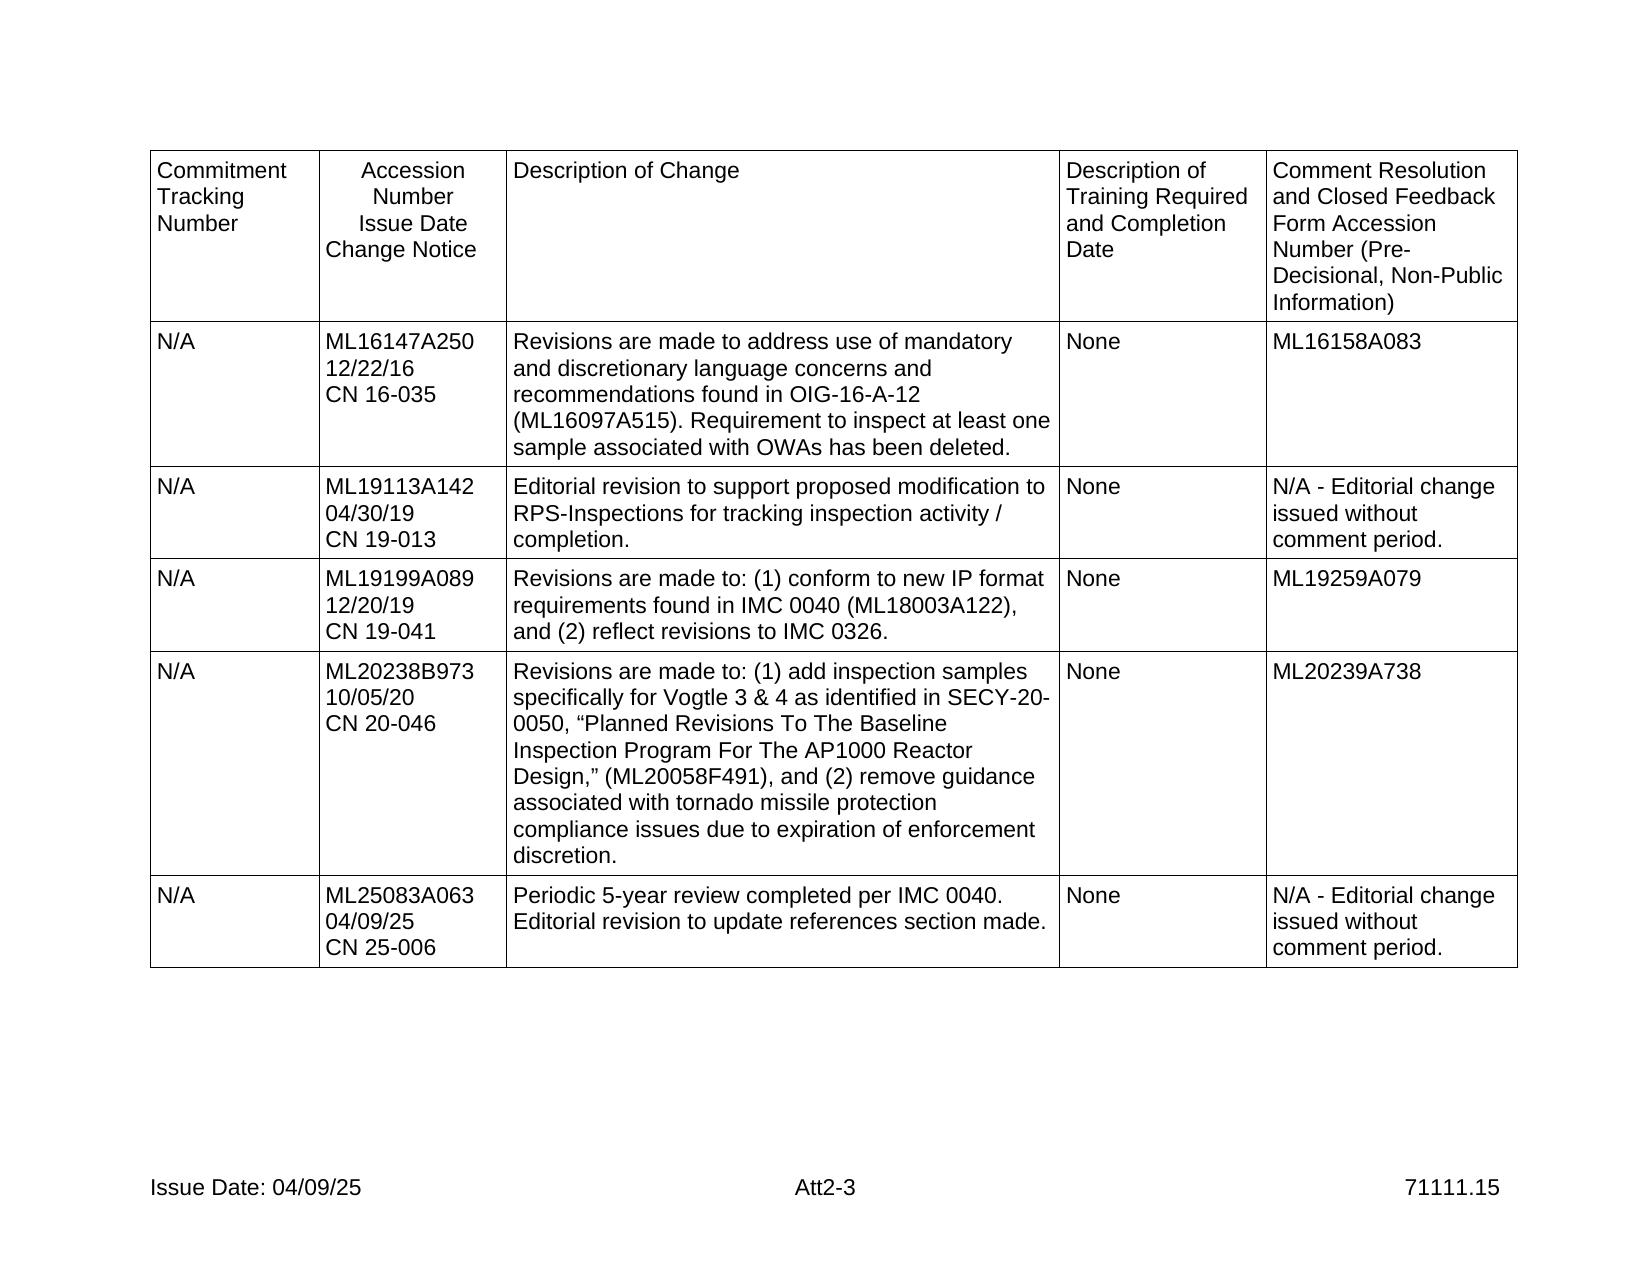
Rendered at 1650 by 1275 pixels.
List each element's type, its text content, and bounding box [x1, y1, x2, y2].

table_cell ML20238B973 10/05/20 CN 20-046 [320, 652, 506, 874]
table_cell N/A [151, 876, 319, 967]
table_cell ML19199A089 12/20/19 CN 19-041 [320, 559, 506, 651]
table_cell N/A [151, 652, 319, 874]
table_cell ML16147A250 12/22/16 CN 16-035 [320, 322, 506, 466]
table_cell N/A [151, 322, 319, 466]
table_header Description of Training Required and Completion Date [1060, 151, 1266, 321]
table_cell Revisions are made to address use of mandatory and discretionary language concerns and recommendations found in OIG-16-A-12 (ML16097A515). Requirement to inspect at least one sample associated with OWAs has been deleted. [507, 322, 1059, 466]
table_cell None [1060, 652, 1266, 874]
table_cell N/A - Editorial change issued without comment period. [1267, 467, 1517, 558]
table_cell Periodic 5-year review completed per IMC 0040. Editorial revision to update references section made. [507, 876, 1059, 967]
table_cell None [1060, 876, 1266, 967]
table_header Commitment Tracking Number [151, 151, 319, 321]
table_cell Revisions are made to: (1) add inspection samples specifically for Vogtle 3 & 4 as identified in SECY-20-0050, “Planned Revisions To The Baseline Inspection Program For The AP1000 Reactor Design,” (ML20058F491), and (2) remove guidance associated with tornado missile protection compliance issues due to expiration of enforcement discretion. [507, 652, 1059, 874]
table_cell None [1060, 467, 1266, 558]
table_cell N/A - Editorial change issued without comment period. [1267, 876, 1517, 967]
table_header Comment Resolution and Closed Feedback Form Accession Number (Pre-Decisional, Non-Public Information) [1267, 151, 1517, 321]
table_cell Editorial revision to support proposed modification to RPS-Inspections for tracking inspection activity / completion. [507, 467, 1059, 558]
table_cell ML25083A063 04/09/25 CN 25-006 [320, 876, 506, 967]
table_cell N/A [151, 467, 319, 558]
table_cell Revisions are made to: (1) conform to new IP format requirements found in IMC 0040 (ML18003A122), and (2) reflect revisions to IMC 0326. [507, 559, 1059, 651]
table_cell ML20239A738 [1267, 652, 1517, 874]
table_header Accession Number Issue Date Change Notice [320, 151, 506, 321]
table_cell ML16158A083 [1267, 322, 1517, 466]
table_cell N/A [151, 559, 319, 651]
table_cell ML19113A142 04/30/19 CN 19-013 [320, 467, 506, 558]
table_cell None [1060, 559, 1266, 651]
table_cell None [1060, 322, 1266, 466]
table_header Description of Change [507, 151, 1059, 321]
table_cell ML19259A079 [1267, 559, 1517, 651]
